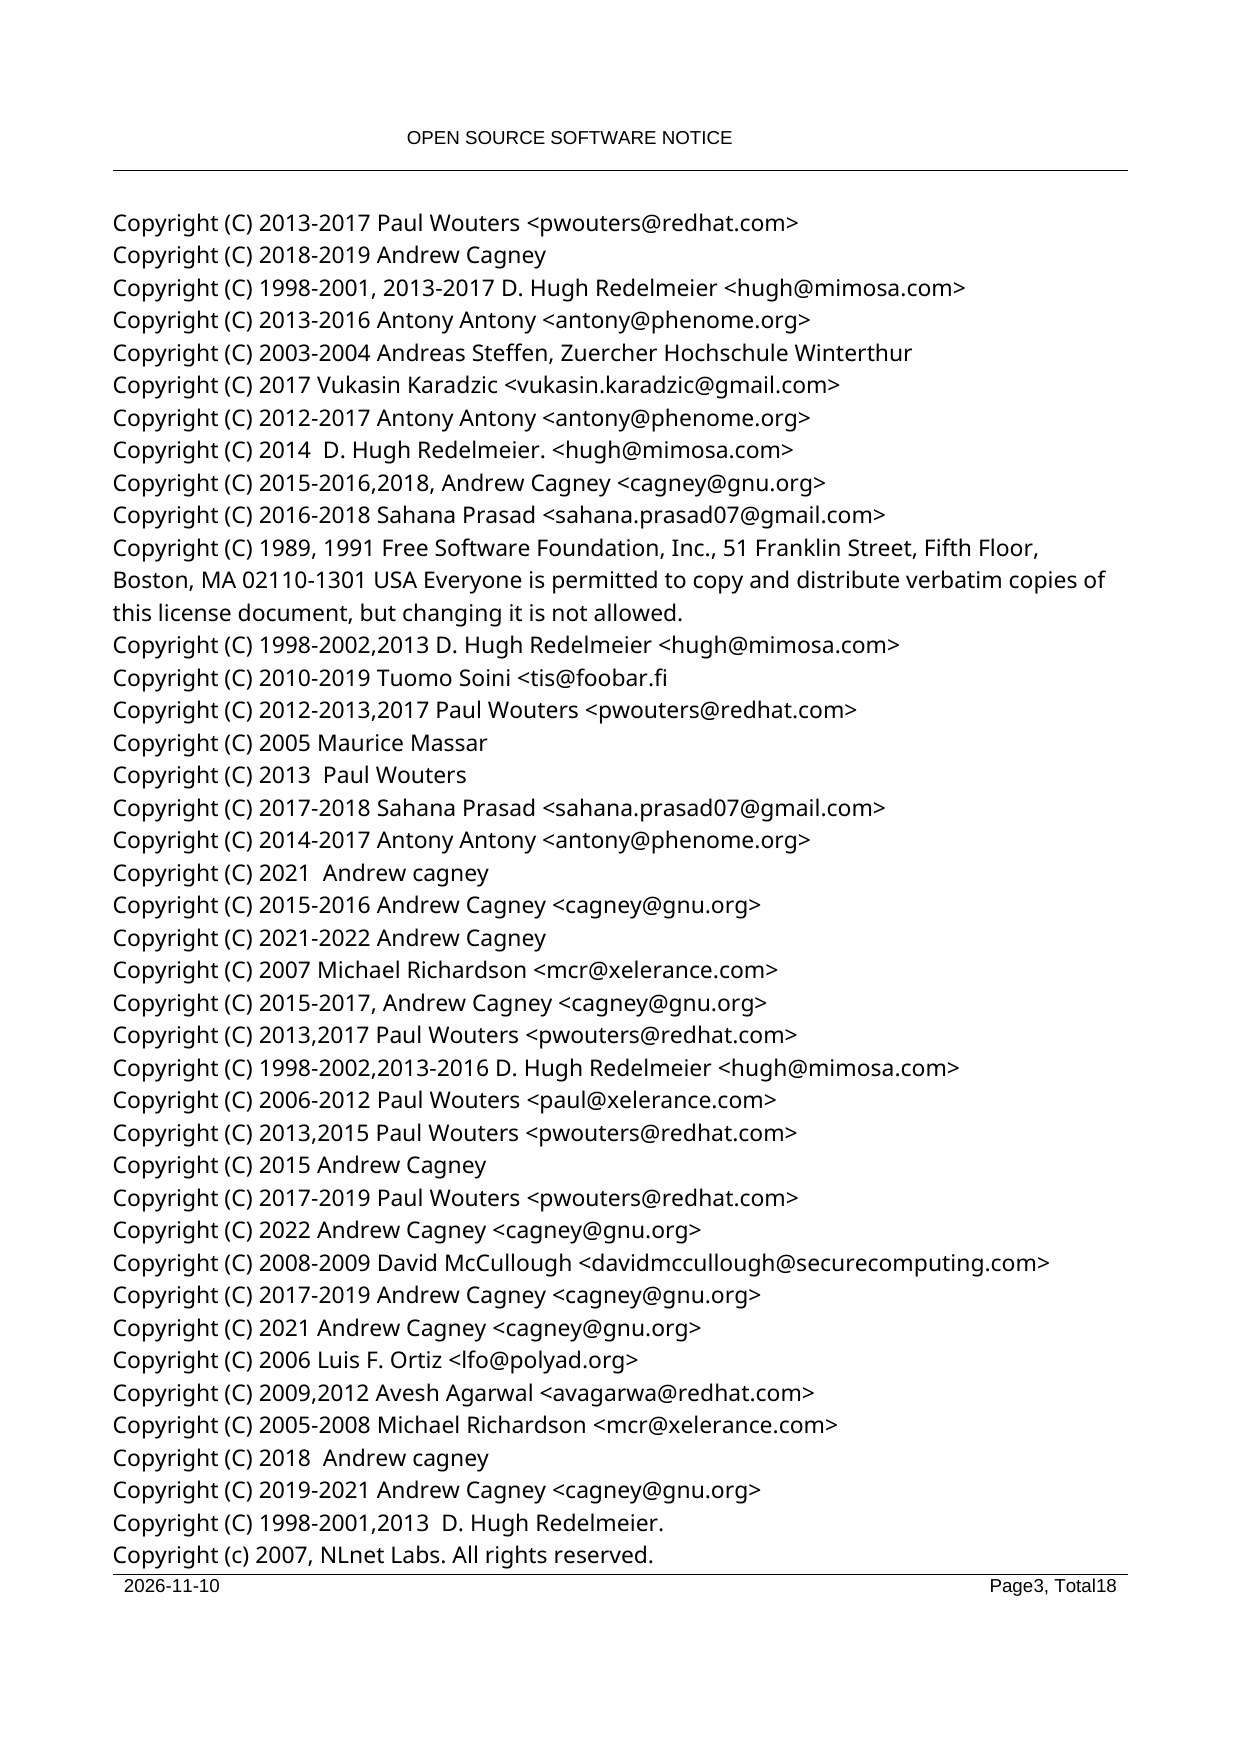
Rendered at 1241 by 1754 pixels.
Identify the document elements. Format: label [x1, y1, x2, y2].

text [112, 206, 1128, 1571]
